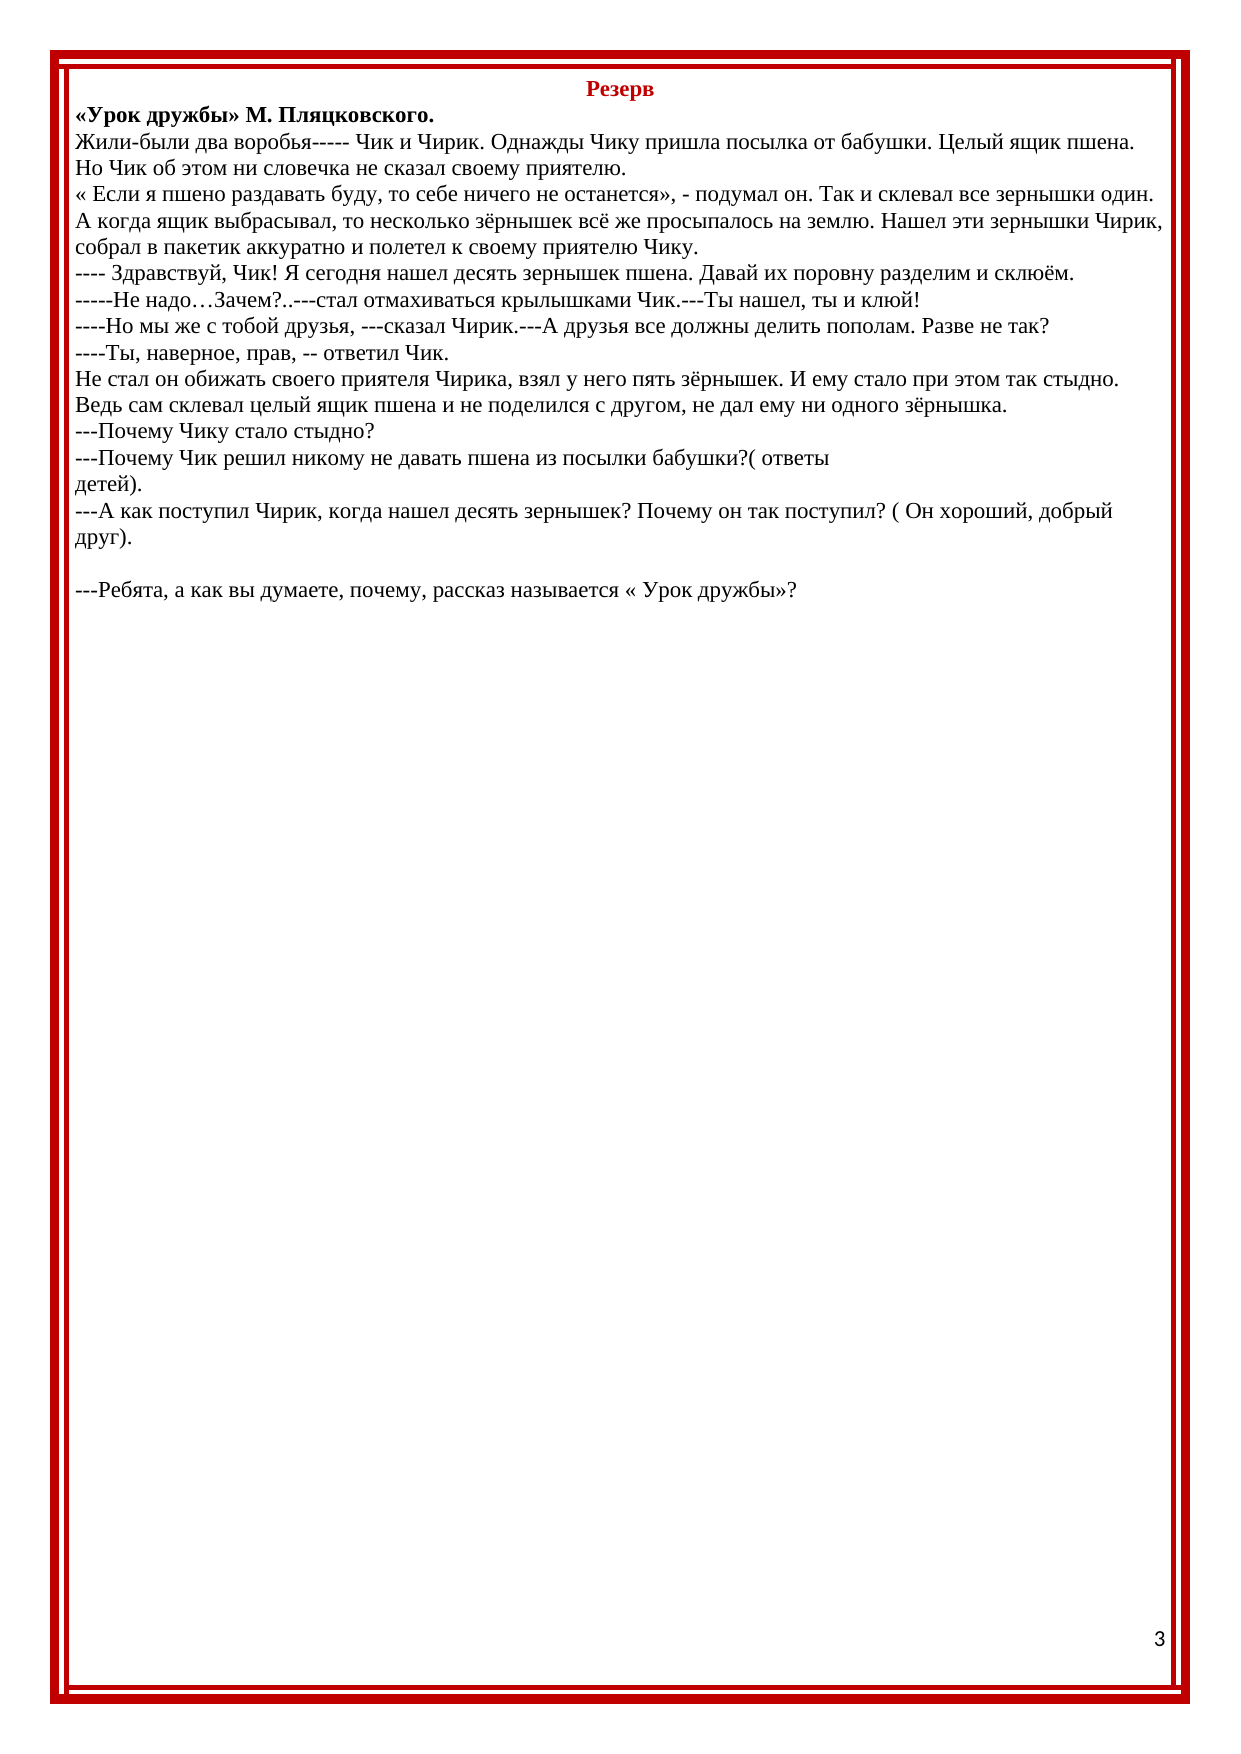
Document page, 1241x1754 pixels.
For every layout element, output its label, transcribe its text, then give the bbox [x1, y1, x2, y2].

text Резерв [75, 75, 1165, 101]
text Не стал он обижать своего приятеля Чирика, взял у него пять зёрнышек. И ему стало при этом так стыдно. Ведь сам склевал целый ящик пшена и не поделился с другом, не дал ему ни одного зёрнышка. [75, 365, 1165, 418]
text Жили-были два воробья----- Чик и Чирик. Однажды Чику пришла посылка от бабушки. Целый ящик пшена. Но Чик об этом ни словечка не сказал своему приятелю. [75, 128, 1165, 180]
text ----Но мы же с тобой друзья, ---сказал Чирик.---А друзья все должны делить пополам. Разве не так? [75, 312, 1165, 338]
text «Урок дружбы» М. Пляцковского. [75, 101, 1165, 128]
text детей). [75, 470, 1165, 497]
text ----Ты, наверное, прав, -- ответил Чик. [75, 338, 1165, 365]
text ---А как поступил Чирик, когда нашел десять зернышек? Почему он так поступил? ( Он хороший, добрый друг). [75, 497, 1165, 549]
text -----Не надо…Зачем?..---стал отмахиваться крылышками Чик.---Ты нашел, ты и клюй! [75, 286, 1165, 312]
text ---Почему Чик решил никому не давать пшена из посылки бабушки?( ответы [75, 444, 1165, 470]
text ---- Здравствуй, Чик! Я сегодня нашел десять зернышек пшена. Давай их поровну разделим и склюём. [75, 259, 1165, 286]
text « Если я пшено раздавать буду, то себе ничего не останется», - подумал он. Так и склевал все зернышки один. А когда ящик выбрасывал, то несколько зёрнышек всё же просыпалось на землю. Нашел эти зернышки Чирик, собрал в пакетик аккуратно и полетел к своему приятелю Чику. [75, 180, 1165, 259]
text ---Почему Чику стало стыдно? [75, 418, 1165, 444]
text ---Ребята, а как вы думаете, почему, рассказ называется « Урок дружбы»? [75, 576, 1165, 602]
